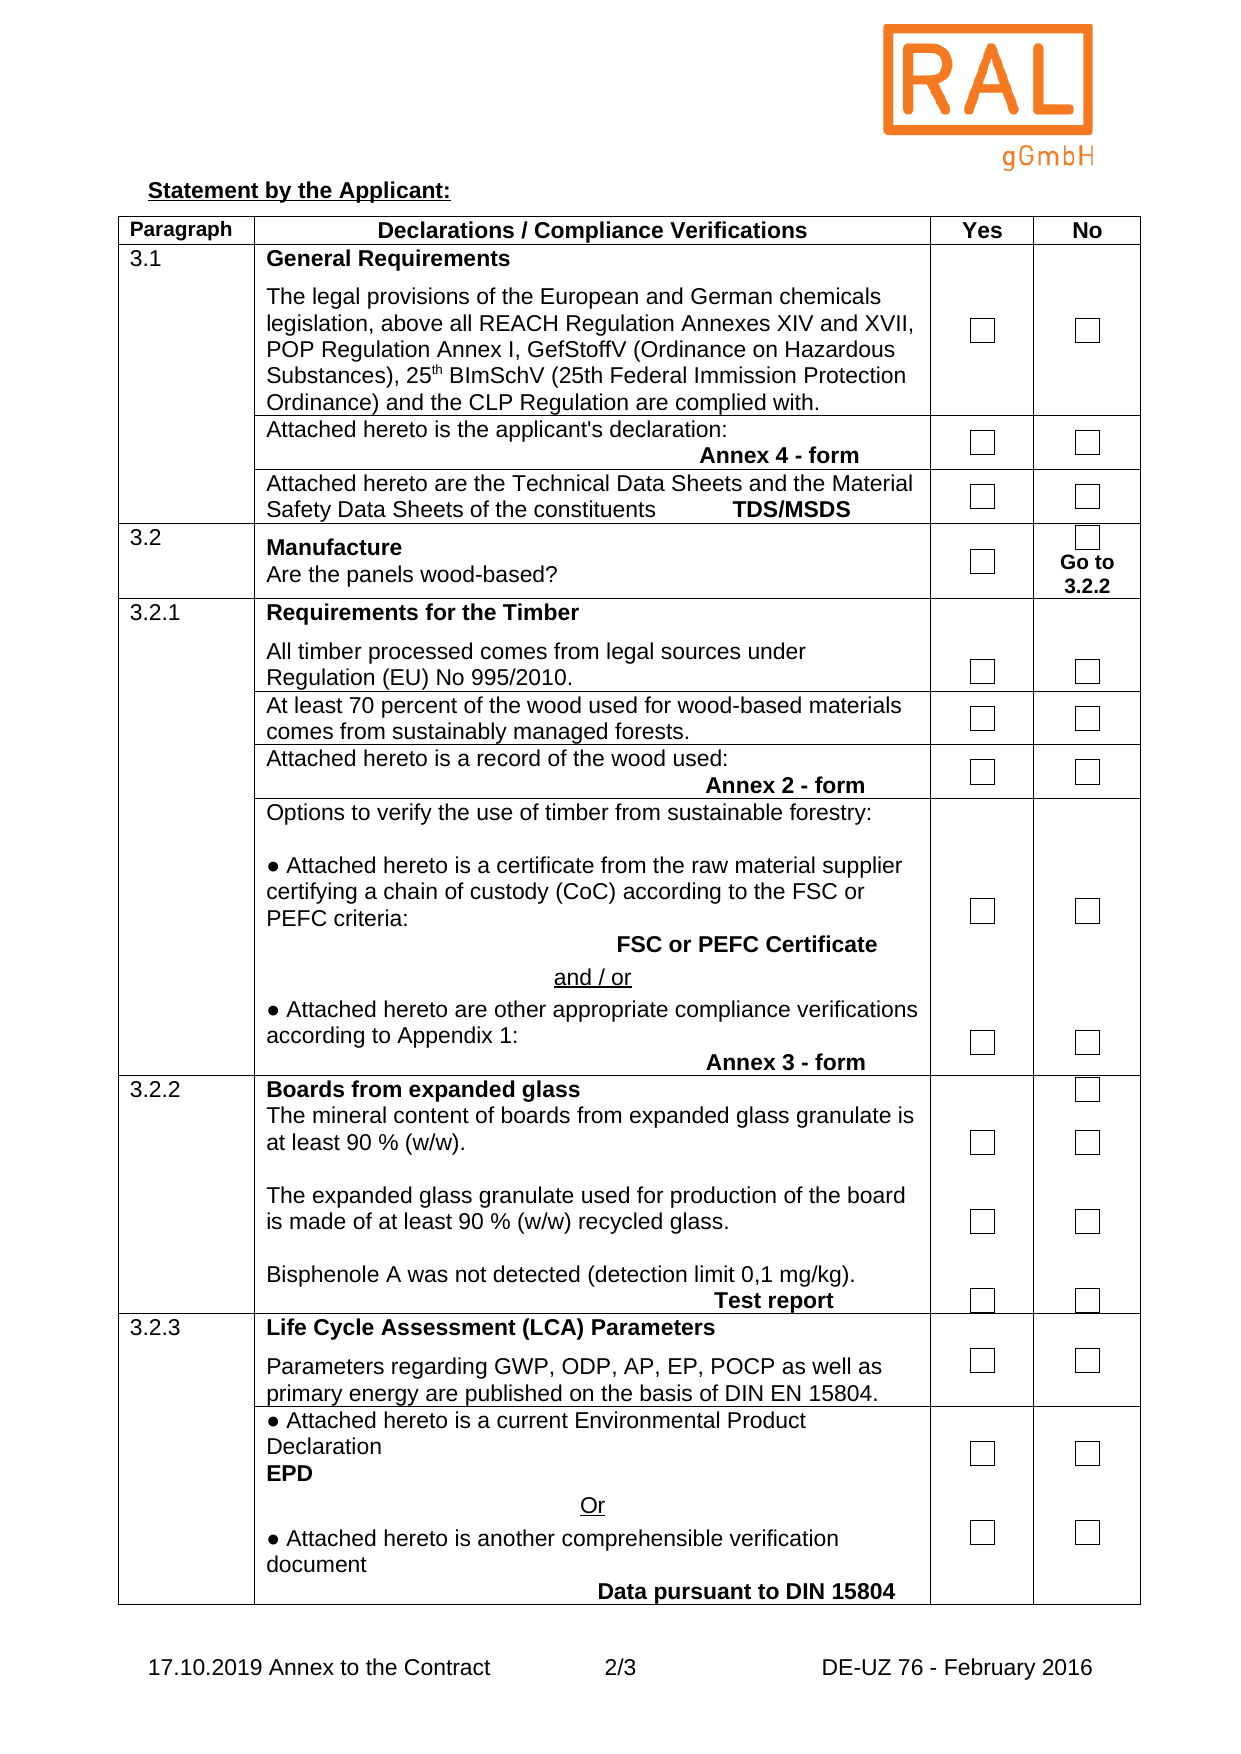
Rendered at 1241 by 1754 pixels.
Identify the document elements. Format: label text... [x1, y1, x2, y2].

table_cell ● Attached hereto is a current Environmental Product Declaration EPD Or ● Attached hereto is another comprehensible verification document Data pursuant to DIN 15804 [255, 1407, 930, 1604]
table_header Yes [931, 217, 1033, 243]
table_cell [1034, 245, 1140, 415]
table_header No [1034, 217, 1140, 243]
table_cell Life Cycle Assessment (LCA) Parameters Parameters regarding GWP, ODP, AP, EP, POCP as well as primary energy are published on the basis of DIN EN 15804. [255, 1314, 930, 1406]
table_cell Go to 3.2.2 [1034, 524, 1140, 598]
text Statement by the Applicant: [148, 177, 1092, 203]
table_header Declarations / Compliance Verifications [255, 217, 930, 243]
table_cell 3.2 [119, 524, 254, 598]
table_cell Attached hereto are the Technical Data Sheets and the Material Safety Data Sheets of the constituents TDS/MSDS [255, 470, 930, 523]
table_cell [1034, 692, 1140, 744]
table_cell [931, 416, 1033, 469]
table_cell [931, 599, 1033, 691]
table_cell At least 70 percent of the wood used for wood-based materials comes from sustainably managed forests. [255, 692, 930, 744]
table_cell [1034, 745, 1140, 798]
table_cell [931, 524, 1033, 598]
table_cell [931, 1407, 1033, 1604]
table_cell Requirements for the Timber All timber processed comes from legal sources under Regulation (EU) No 995/2010. [255, 599, 930, 691]
table_cell Manufacture Are the panels wood-based? [255, 524, 930, 598]
table_cell [1034, 1076, 1140, 1313]
table_cell [931, 470, 1033, 523]
table_cell Options to verify the use of timber from sustainable forestry: ● Attached hereto is a certificate from the raw material supplier certifying a chain of custody (CoC) according to the FSC or PEFC criteria: FSC or PEFC Certificate and / or ● Attached hereto are other appropriate compliance verifications according to Appendix 1: Annex 3 - form [255, 799, 930, 1075]
table_cell [931, 692, 1033, 744]
table_cell [931, 745, 1033, 798]
table_cell [931, 799, 1033, 1075]
table_cell 3.2.1 [119, 599, 254, 1075]
table_cell Attached hereto is the applicant's declaration: Annex 4 - form [255, 416, 930, 469]
table_cell [1034, 799, 1140, 1075]
picture [883, 24, 1093, 171]
table_cell [931, 245, 1033, 415]
table_cell 3.1 [119, 245, 254, 523]
table_cell Attached hereto is a record of the wood used: Annex 2 - form [255, 745, 930, 798]
table_cell 3.2.3 [119, 1314, 254, 1604]
table_cell Boards from expanded glass The mineral content of boards from expanded glass granulate is at least 90 % (w/w). The expanded glass granulate used for production of the board is made of at least 90 % (w/w) recycled glass. Bisphenole A was not detected (detection limit 0,1 mg/kg). Test report [255, 1076, 930, 1313]
table_cell [931, 1314, 1033, 1406]
table_cell [1034, 599, 1140, 691]
table_cell [1034, 470, 1140, 523]
table_cell [1034, 416, 1140, 469]
table_cell [1034, 1314, 1140, 1406]
table_cell 3.2.2 [119, 1076, 254, 1313]
table_cell [931, 1076, 1033, 1313]
table_cell [1034, 1407, 1140, 1604]
table_cell General Requirements The legal provisions of the European and German chemicals legislation, above all REACH Regulation Annexes XIV and XVII, POP Regulation Annex I, GefStoffV (Ordinance on Hazardous Substances), 25th BImSchV (25th Federal Immission Protection Ordinance) and the CLP Regulation are complied with. [255, 245, 930, 415]
table_header Paragraph [119, 217, 254, 243]
